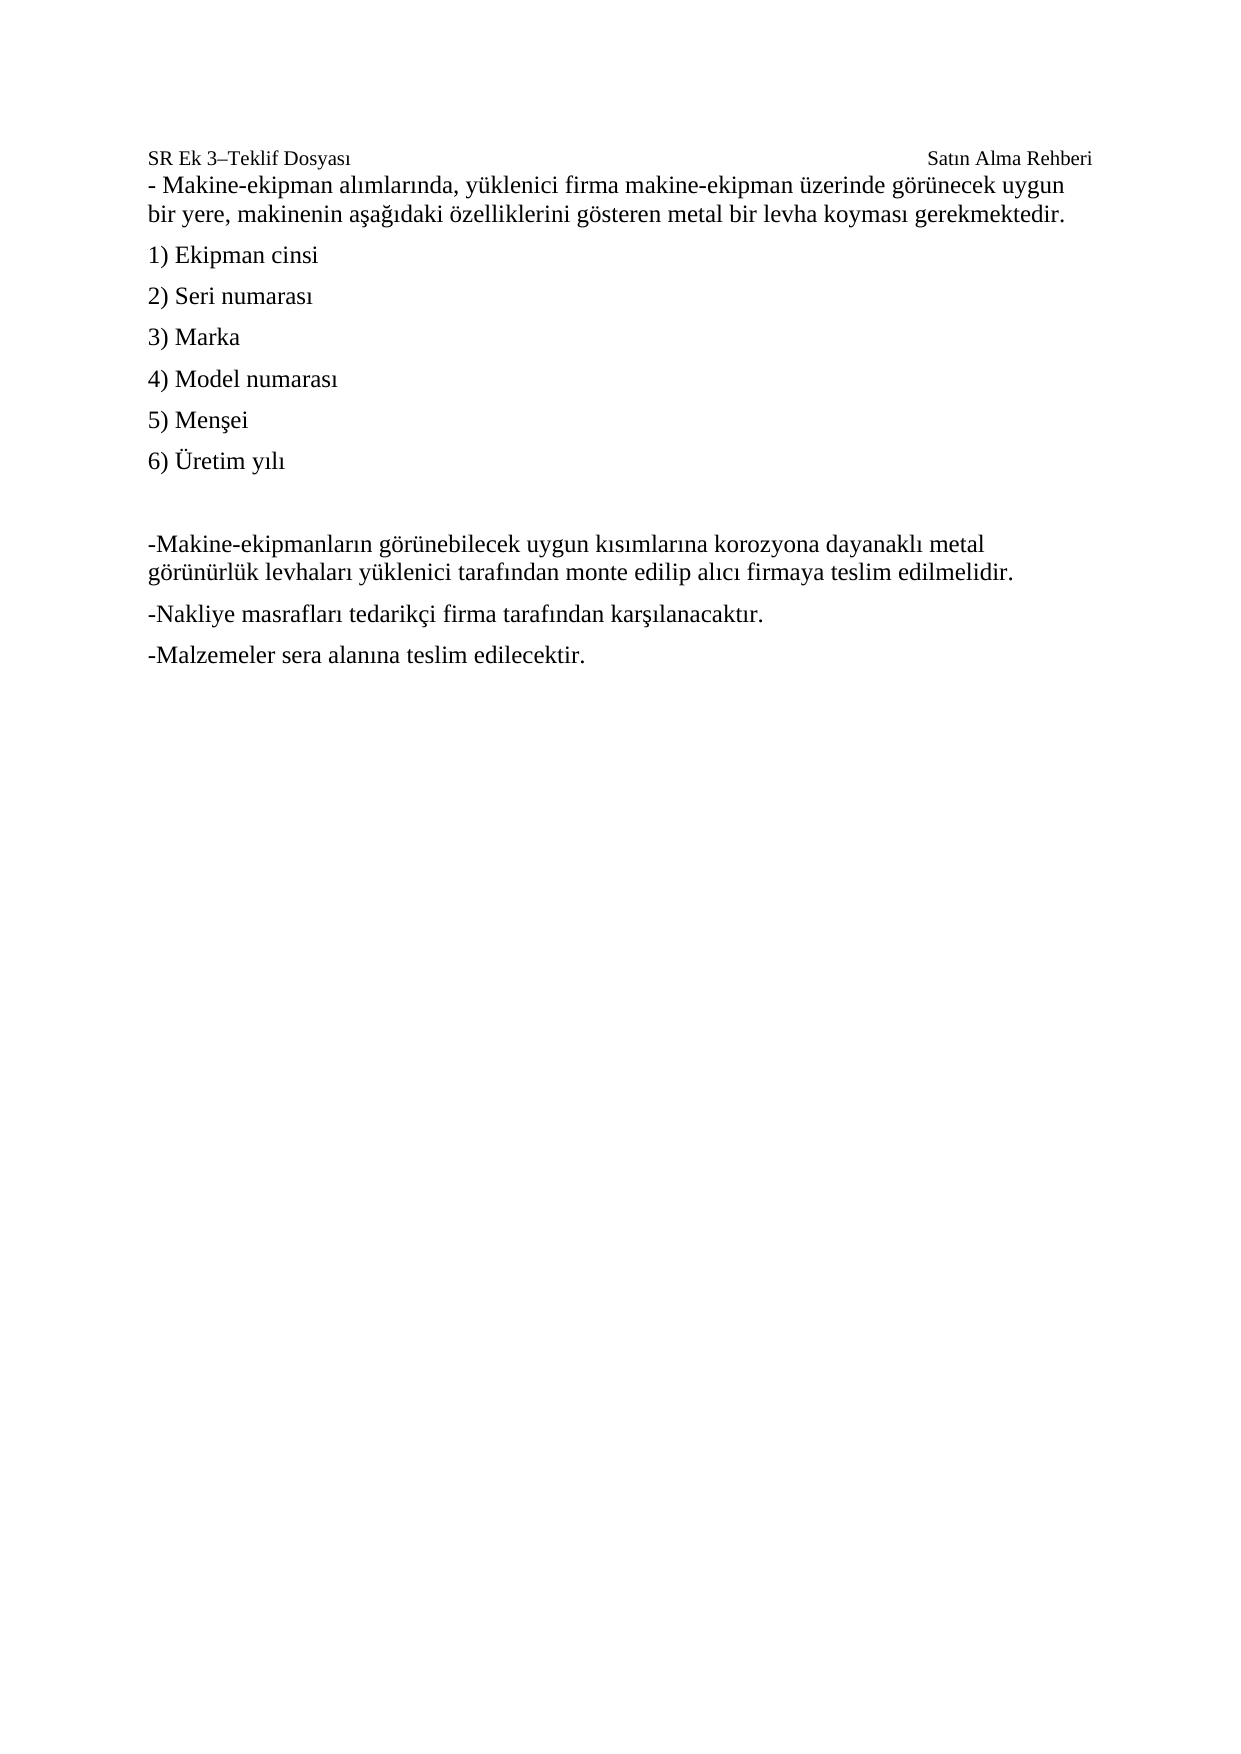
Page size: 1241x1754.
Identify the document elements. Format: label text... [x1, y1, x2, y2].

text 4) Model numarası [148, 364, 1093, 392]
text - Makine-ekipman alımlarında, yüklenici firma makine-ekipman üzerinde görünecek uygun bir yere, makinenin aşağıdaki özelliklerini gösteren metal bir levha koyması gerekmektedir. [148, 170, 1093, 227]
text 3) Marka [148, 322, 1093, 351]
text -Malzemeler sera alanına teslim edilecektir. [148, 640, 1093, 669]
text 2) Seri numarası [148, 281, 1093, 310]
text -Nakliye masrafları tedarikçi firma tarafından karşılanacaktır. [148, 599, 1093, 627]
text 6) Üretim yılı [148, 446, 1093, 475]
text -Makine-ekipmanların görünebilecek uygun kısımlarına korozyona dayanaklı metal görünürlük levhaları yüklenici tarafından monte edilip alıcı firmaya teslim edilmelidir. [148, 529, 1093, 586]
text 1) Ekipman cinsi [148, 240, 1093, 269]
text 5) Menşei [148, 405, 1093, 434]
